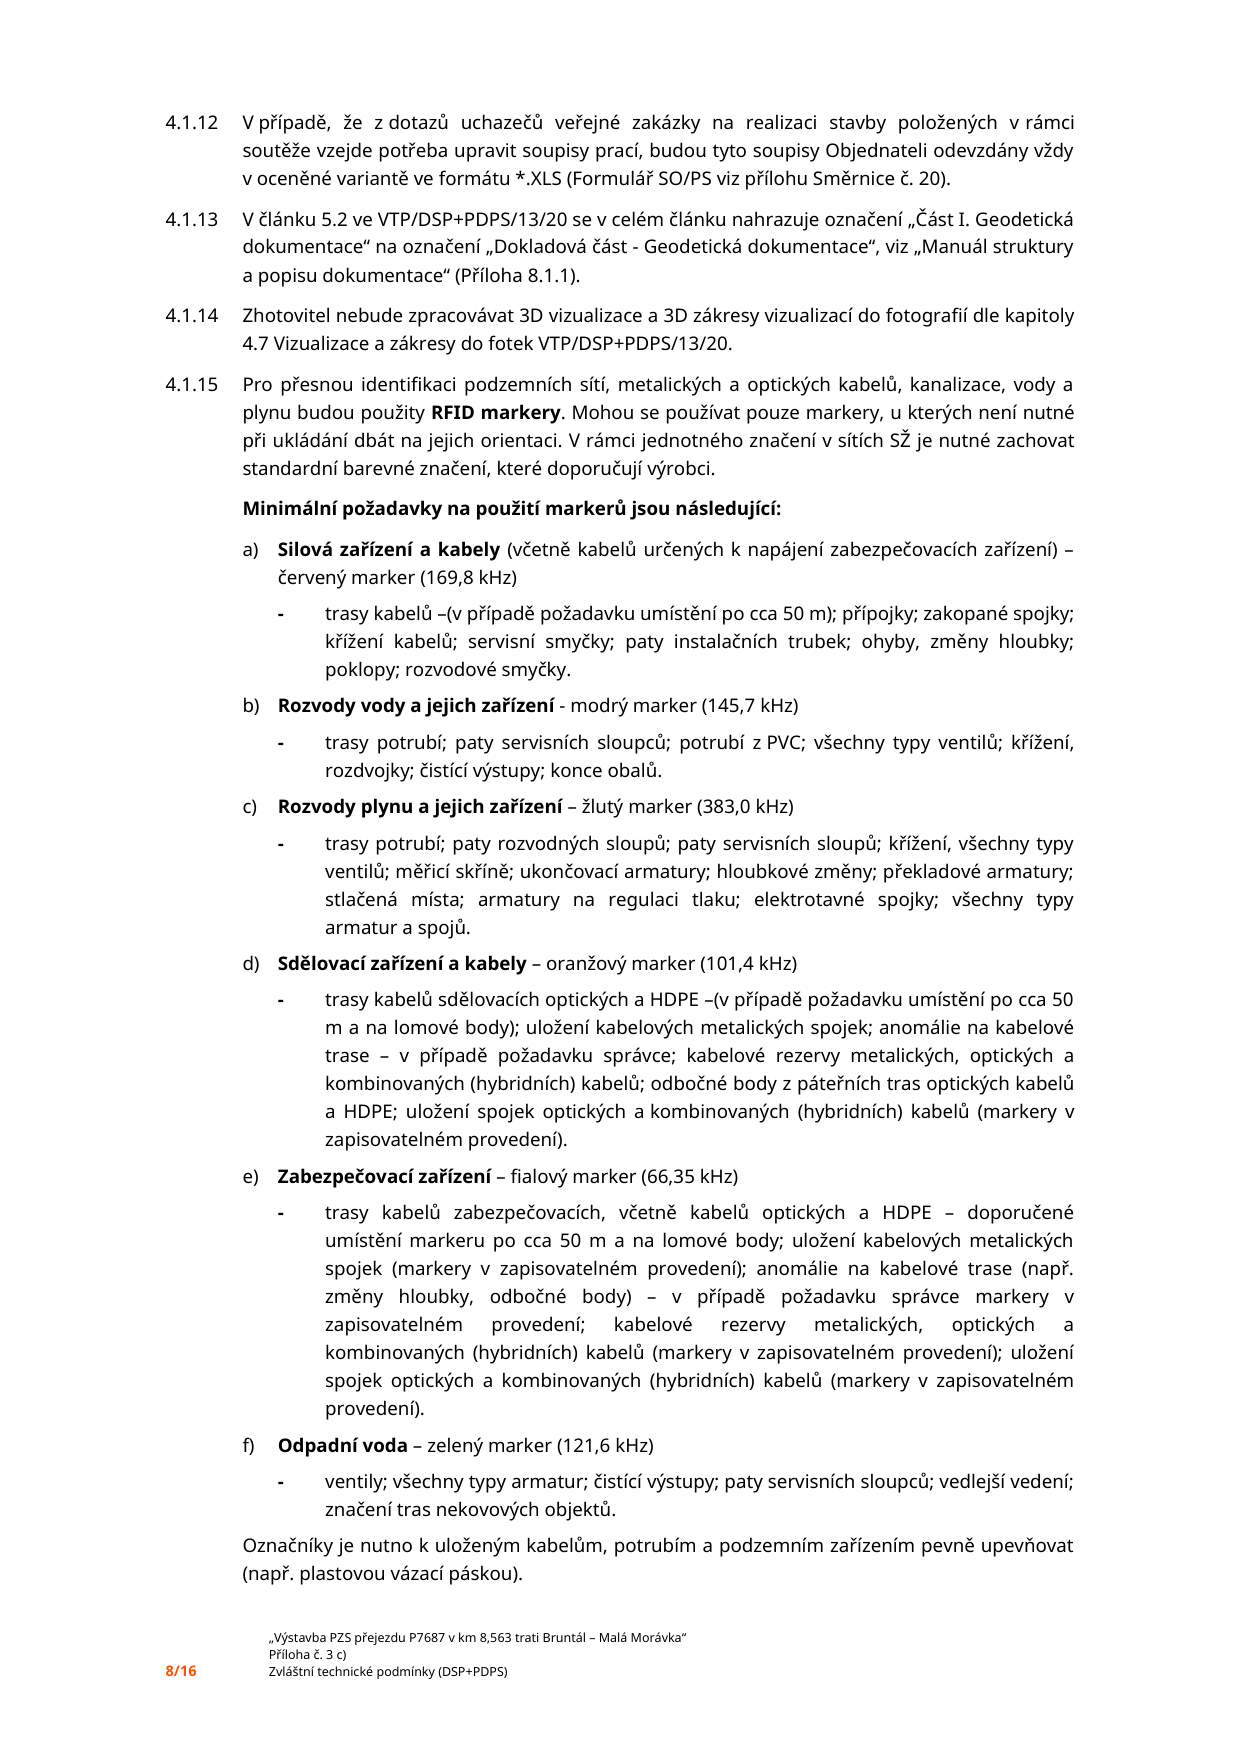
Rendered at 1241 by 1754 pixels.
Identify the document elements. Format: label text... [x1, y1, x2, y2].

list trasy kabelů sdělovacích optických a HDPE –(v případě požadavku umístění po cca 50 m a na lomové body); uložení kabelových metalických spojek; anomálie na kabelové trase – v případě požadavku správce; kabelové rezervy metalických, optických a kombinovaných (hybridních) kabelů; odbočné body z páteřních tras optických kabelů a HDPE; uložení spojek optických a kombinovaných (hybridních) kabelů (markery v zapisovatelném provedení). [278, 987, 1075, 1152]
list trasy kabelů zabezpečovacích, včetně kabelů optických a HDPE – doporučené umístění markeru po cca 50 m a na lomové body; uložení kabelových metalických spojek (markery v zapisovatelném provedení); anomálie na kabelové trase (např. změny hloubky, odbočné body) – v případě požadavku správce markery v zapisovatelném provedení; kabelové rezervy metalických, optických a kombinovaných (hybridních) kabelů (markery v zapisovatelném provedení); uložení spojek optických a kombinovaných (hybridních) kabelů (markery v zapisovatelném provedení). [278, 1199, 1075, 1421]
list Rozvody plynu a jejich zařízení – žlutý marker (383,0 kHz) [242, 793, 1075, 819]
list trasy potrubí; paty servisních sloupců; potrubí z PVC; všechny typy ventilů; křížení, rozdvojky; čistící výstupy; konce obalů. [278, 729, 1075, 783]
text Zhotovitel nebude zpracovávat 3D vizualizace a 3D zákresy vizualizací do fotografií dle kapitoly 4.7 Vizualizace a zákresy do fotek VTP/DSP+PDPS/13/20. [165, 302, 1075, 356]
list Zabezpečovací zařízení – fialový marker (66,35 kHz) [242, 1163, 1075, 1189]
list ventily; všechny typy armatur; čistící výstupy; paty servisních sloupců; vedlejší vedení; značení tras nekovových objektů. [278, 1468, 1075, 1522]
list Silová zařízení a kabely (včetně kabelů určených k napájení zabezpečovacích zařízení) – červený marker (169,8 kHz) [242, 536, 1075, 589]
list trasy kabelů –(v případě požadavku umístění po cca 50 m); přípojky; zakopané spojky; křížení kabelů; servisní smyčky; paty instalačních trubek; ohyby, změny hloubky; poklopy; rozvodové smyčky. [278, 600, 1075, 682]
text Minimální požadavky na použití markerů jsou následující: [242, 496, 1075, 521]
list trasy potrubí; paty rozvodných sloupů; paty servisních sloupů; křížení, všechny typy ventilů; měřicí skříně; ukončovací armatury; hloubkové změny; překladové armatury; stlačená místa; armatury na regulaci tlaku; elektrotavné spojky; všechny typy armatur a spojů. [278, 830, 1075, 939]
list Rozvody vody a jejich zařízení - modrý marker (145,7 kHz) [242, 693, 1075, 718]
list Odpadní voda – zelený marker (121,6 kHz) [242, 1432, 1075, 1457]
text Označníky je nutno k uloženým kabelům, potrubím a podzemním zařízením pevně upevňovat (např. plastovou vázací páskou). [242, 1533, 1075, 1586]
text V případě, že z dotazů uchazečů veřejné zakázky na realizaci stavby položených v rámci soutěže vzejde potřeba upravit soupisy prací, budou tyto soupisy Objednateli odevzdány vždy v oceněné variantě ve formátu *.XLS (Formulář SO/PS viz přílohu Směrnice č. 20). [165, 109, 1075, 191]
list Pro přesnou identifikaci podzemních sítí, metalických a optických kabelů, kanalizace, vody a plynu budou použity RFID markery. Mohou se používat pouze markery, u kterých není nutné při ukládání dbát na jejich orientaci. V rámci jednotného značení v sítích SŽ je nutné zachovat standardní barevné značení, které doporučují výrobci. [165, 371, 1075, 481]
list Sdělovací zařízení a kabely – oranžový marker (101,4 kHz) [242, 950, 1075, 976]
text V článku 5.2 ve VTP/DSP+PDPS/13/20 se v celém článku nahrazuje označení „Část I. Geodetická dokumentace“ na označení „Dokladová část - Geodetická dokumentace“, viz „Manuál struktury a popisu dokumentace“ (Příloha 8.1.1). [165, 206, 1075, 287]
